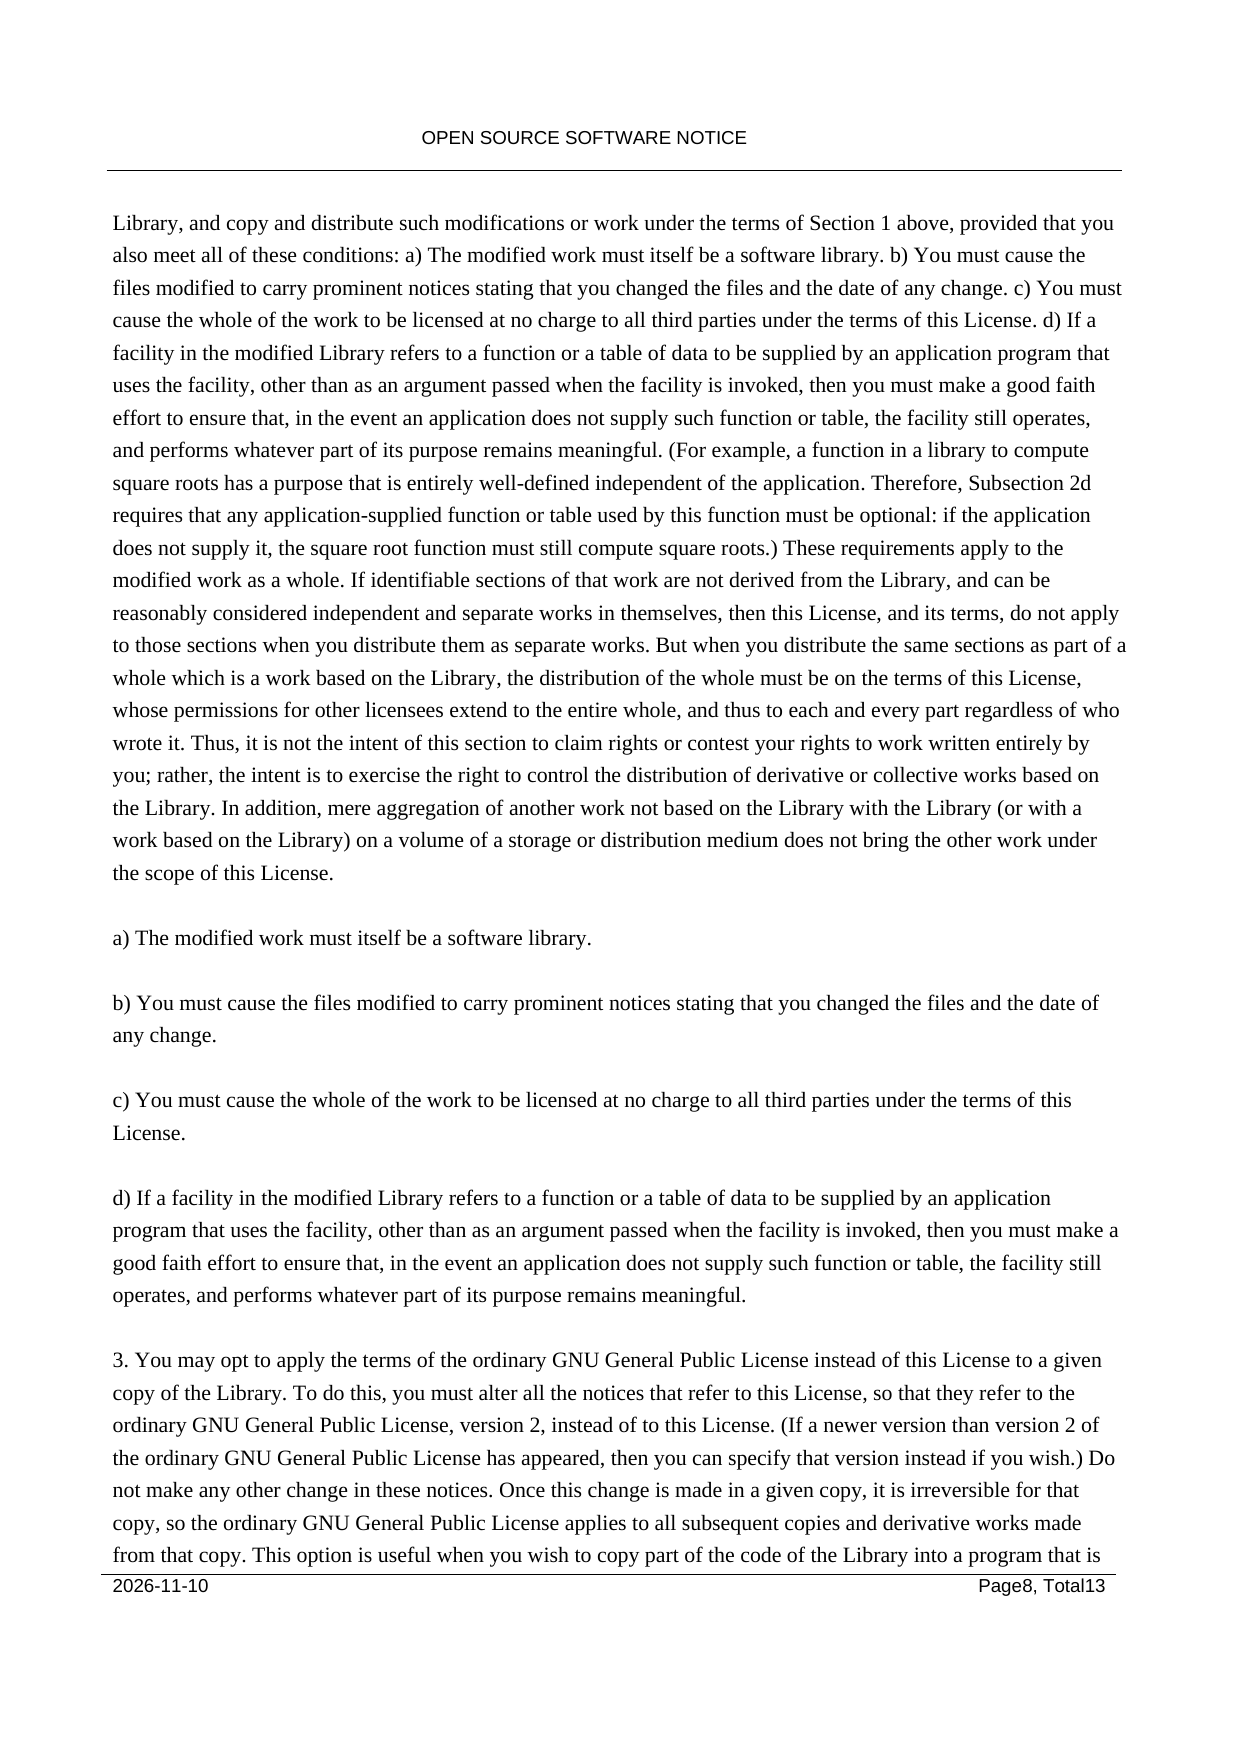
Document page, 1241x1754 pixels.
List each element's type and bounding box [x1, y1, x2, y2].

text [112, 206, 1128, 1571]
